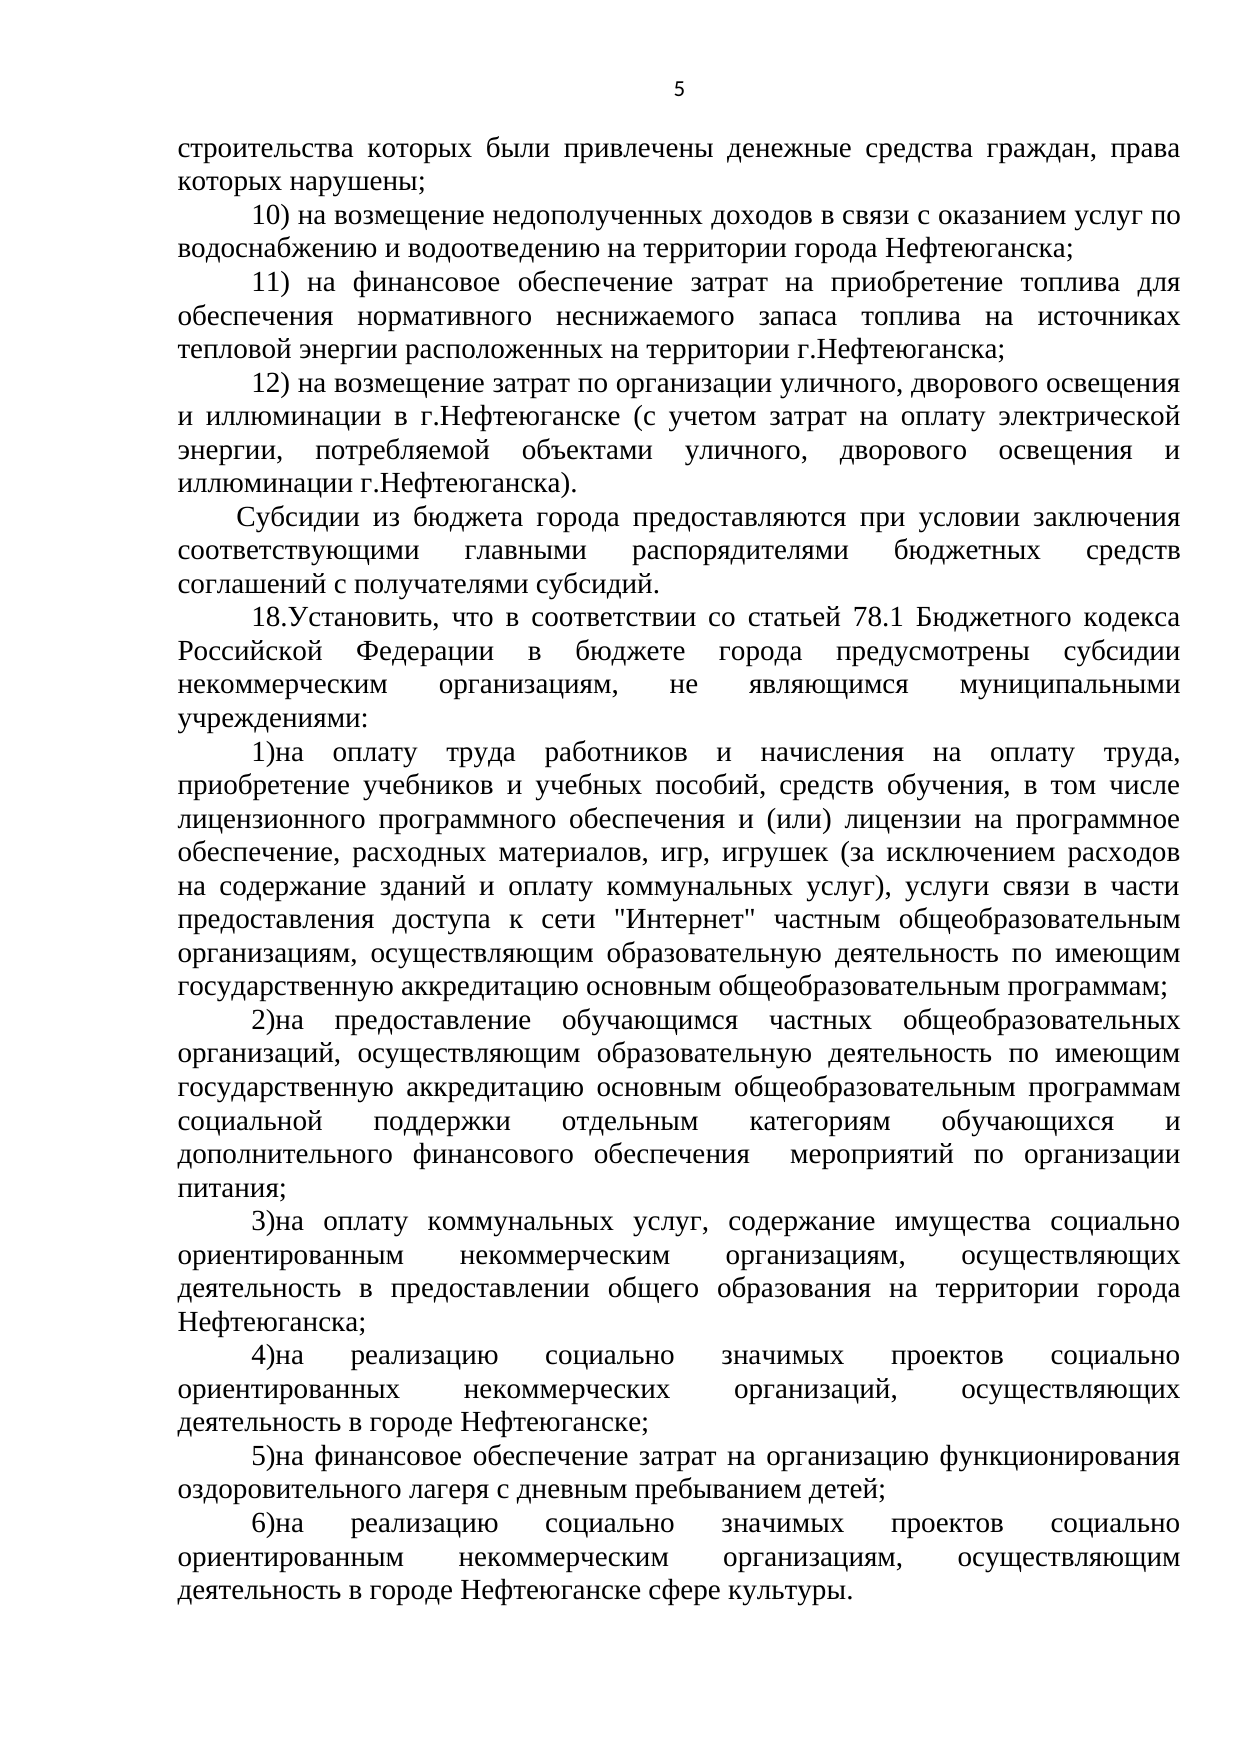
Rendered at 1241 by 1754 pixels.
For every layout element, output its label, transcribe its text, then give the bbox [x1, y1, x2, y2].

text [177, 130, 1181, 197]
text 3)на оплату коммунальных услуг, содержание имущества социально ориентированным некоммерческим организациям, осуществляющих деятельность в предоставлении общего образования на территории города Нефтеюганска; [177, 1203, 1181, 1337]
text 6)на реализацию социально значимых проектов социально ориентированным некоммерческим организациям, осуществляющим деятельность в городе Нефтеюганске сфере культуры. [177, 1505, 1181, 1606]
text Субсидии из бюджета города предоставляются при условии заключения соответствующими главными распорядителями бюджетных средств соглашений с получателями субсидий. [177, 499, 1181, 599]
text 4)на реализацию социально значимых проектов социально ориентированных некоммерческих организаций, осуществляющих деятельность в городе Нефтеюганске; [177, 1337, 1181, 1438]
text 1)на оплату труда работников и начисления на оплату труда, приобретение учебников и учебных пособий, средств обучения, в том числе лицензионного программного обеспечения и (или) лицензии на программное обеспечение, расходных материалов, игр, игрушек (за исключением расходов на содержание зданий и оплату коммунальных услуг), услуги связи в части предоставления доступа к сети "Интернет" частным общеобразовательным организациям, осуществляющим образовательную деятельность по имеющим государственную аккредитацию основным общеобразовательным программам; [177, 734, 1181, 1002]
text 2)на предоставление обучающимся частных общеобразовательных организаций, осуществляющим образовательную деятельность по имеющим государственную аккредитацию основным общеобразовательным программам социальной поддержки отдельным категориям обучающихся и дополнительного финансового обеспечения мероприятий по организации питания; [177, 1002, 1181, 1203]
text 10) на возмещение недополученных доходов в связи с оказанием услуг по водоснабжению и водоотведению на территории города Нефтеюганска; [177, 197, 1181, 264]
text 18.Установить, что в соответствии со статьей 78.1 Бюджетного кодекса Российской Федерации в бюджете города предусмотрены субсидии некоммерческим организациям, не являющимся муниципальными учреждениями: [177, 599, 1181, 734]
text 5)на финансовое обеспечение затрат на организацию функционирования оздоровительного лагеря с дневным пребыванием детей; [177, 1438, 1181, 1505]
text 11) на финансовое обеспечение затрат на приобретение топлива для обеспечения нормативного неснижаемого запаса топлива на источниках тепловой энергии расположенных на территории г.Нефтеюганска; [177, 264, 1181, 365]
text 12) на возмещение затрат по организации уличного, дворового освещения и иллюминации в г.Нефтеюганске (с учетом затрат на оплату электрической энергии, потребляемой объектами уличного, дворового освещения и иллюминации г.Нефтеюганска). [177, 365, 1181, 499]
